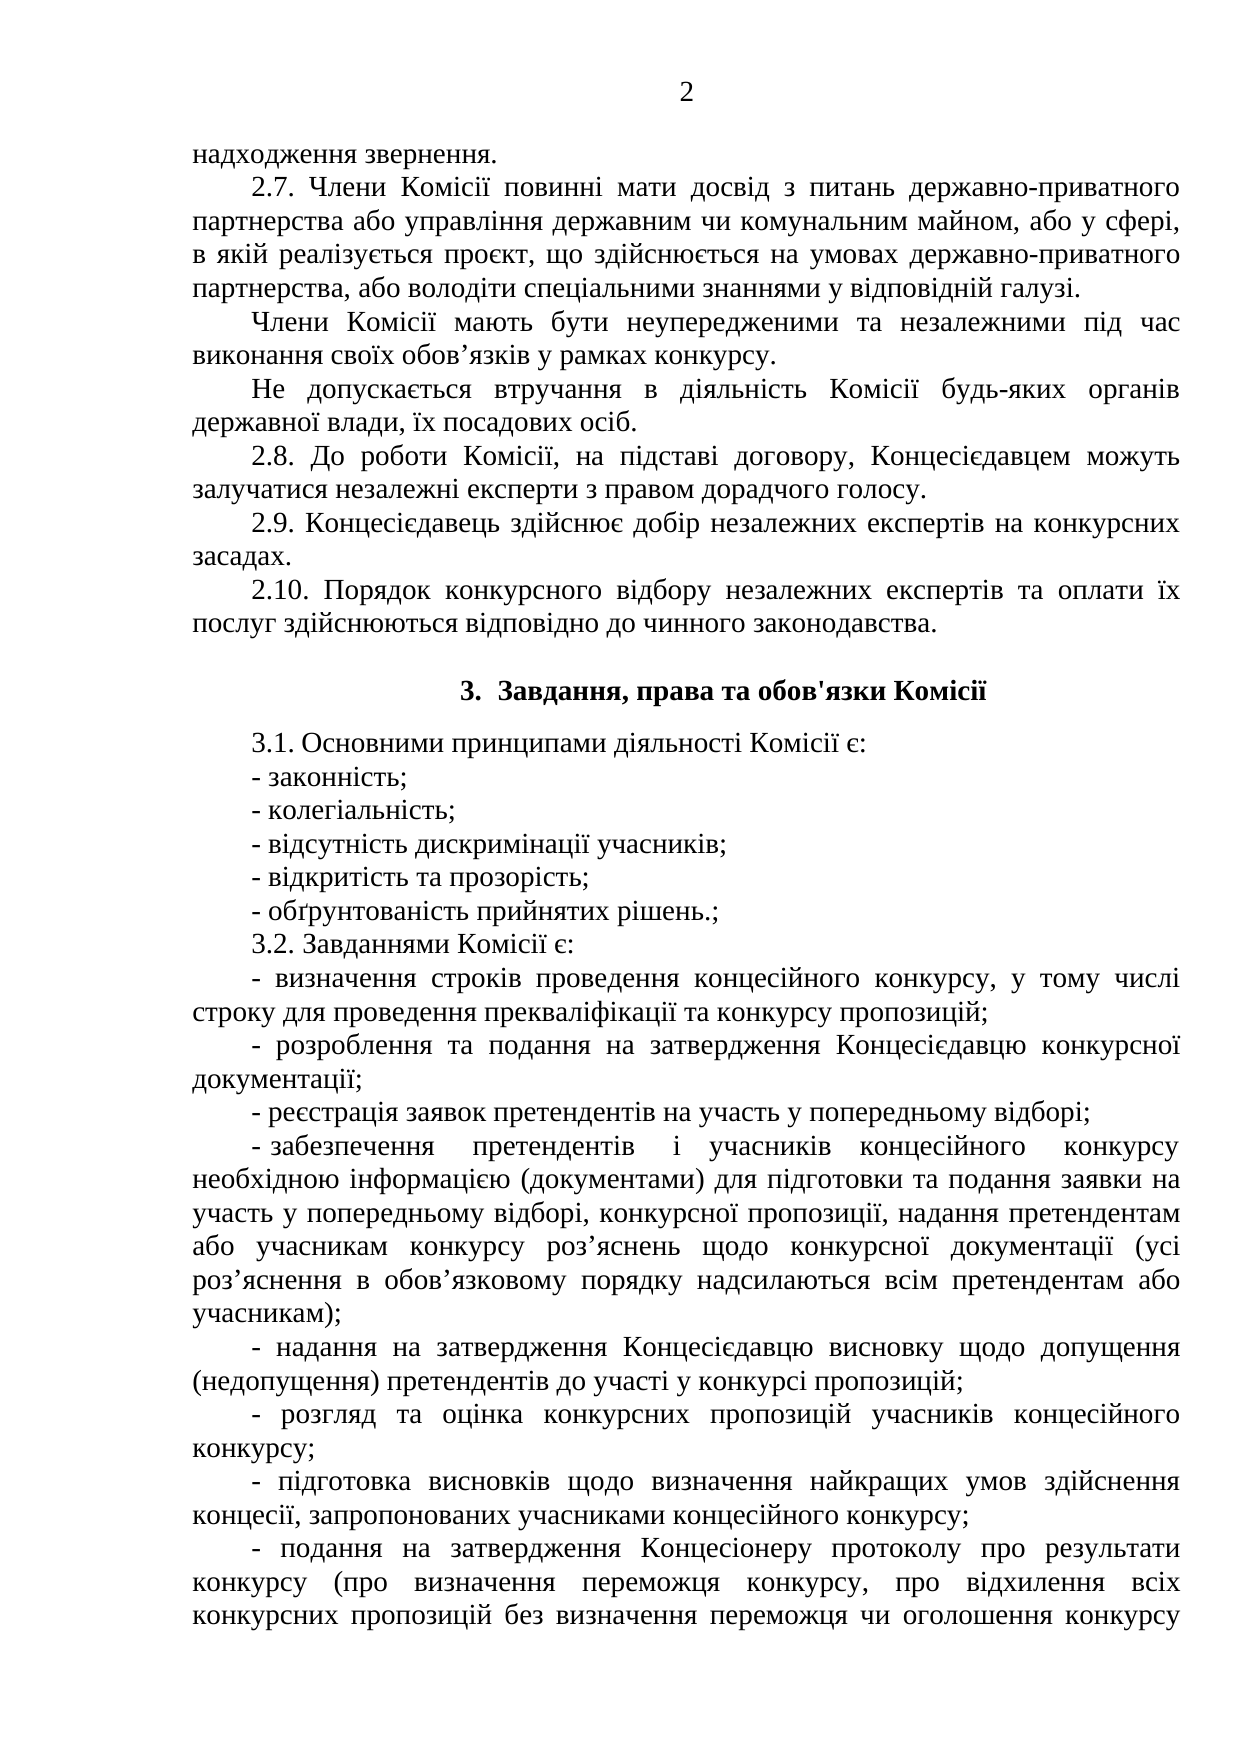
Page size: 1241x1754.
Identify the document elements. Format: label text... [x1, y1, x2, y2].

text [192, 136, 1181, 169]
text - надання на затвердження Концесієдавцю висновку щодо допущення (недопущення) претендентів до участі у конкурсі пропозицій; [192, 1329, 1181, 1396]
text - відсутність дискримінації учасників; [192, 826, 1181, 859]
text 3.1. Основними принципами діяльності Комісії є: [192, 725, 1181, 759]
text - обґрунтованість прийнятих рішень.; [192, 893, 1181, 927]
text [192, 1530, 1181, 1631]
text - відкритість та прозорість; [192, 859, 1181, 893]
text - розроблення та подання на затвердження Концесієдавцю конкурсної документації; [192, 1027, 1181, 1094]
text 2.9. Концесієдавець здійснює добір незалежних експертів на конкурсних засадах. [192, 505, 1181, 572]
text 2.7. Члени Комісії повинні мати досвід з питань державно-приватного партнерства або управління державним чи комунальним майном, або у сфері, в якій реалізується проєкт, що здійснюється на умовах державно-приватного партнерства, або володіти спеціальними знаннями у відповідній галузі. [192, 169, 1181, 304]
text - визначення строків проведення концесійного конкурсу, у тому числі строку для проведення прекваліфікації та конкурсу пропозицій; [192, 960, 1181, 1027]
text - реєстрація заявок претендентів на участь у попередньому відборі; [192, 1094, 1181, 1128]
text 2.10. Порядок конкурсного відбору незалежних експертів та оплати їх послуг здійснюються відповідно до чинного законодавства. [192, 572, 1181, 639]
text - колегіальність; [192, 792, 1181, 826]
text - законність; [192, 759, 1181, 792]
text - підготовка висновків щодо визначення найкращих умов здійснення концесії, запропонованих учасниками концесійного конкурсу; [192, 1463, 1181, 1530]
text - розгляд та оцінка конкурсних пропозицій учасників концесійного конкурсу; [192, 1396, 1181, 1463]
list Завдання, права та обов'язки Комісії [265, 673, 1181, 706]
text Не допускається втручання в діяльність Комісії будь-яких органів державної влади, їх посадових осіб. [192, 371, 1181, 438]
text 3.2. Завданнями Комісії є: [192, 927, 1181, 960]
text - забезпечення претендентів і учасників концесійного конкурсу необхідною інформацією (документами) для підготовки та подання заявки на участь у попередньому відборі, конкурсної пропозиції, надання претендентам або учасникам конкурсу роз’яснень щодо конкурсної документації (усі роз’яснення в обов’язковому порядку надсилаються всім претендентам або учасникам); [192, 1128, 1181, 1329]
text 2.8. До роботи Комісії, на підставі договору, Концесієдавцем можуть залучатися незалежні експерти з правом дорадчого голосу. [192, 438, 1181, 505]
text Члени Комісії мають бути неупередженими та незалежними під час виконання своїх обов’язків у рамках конкурсу. [192, 304, 1181, 371]
